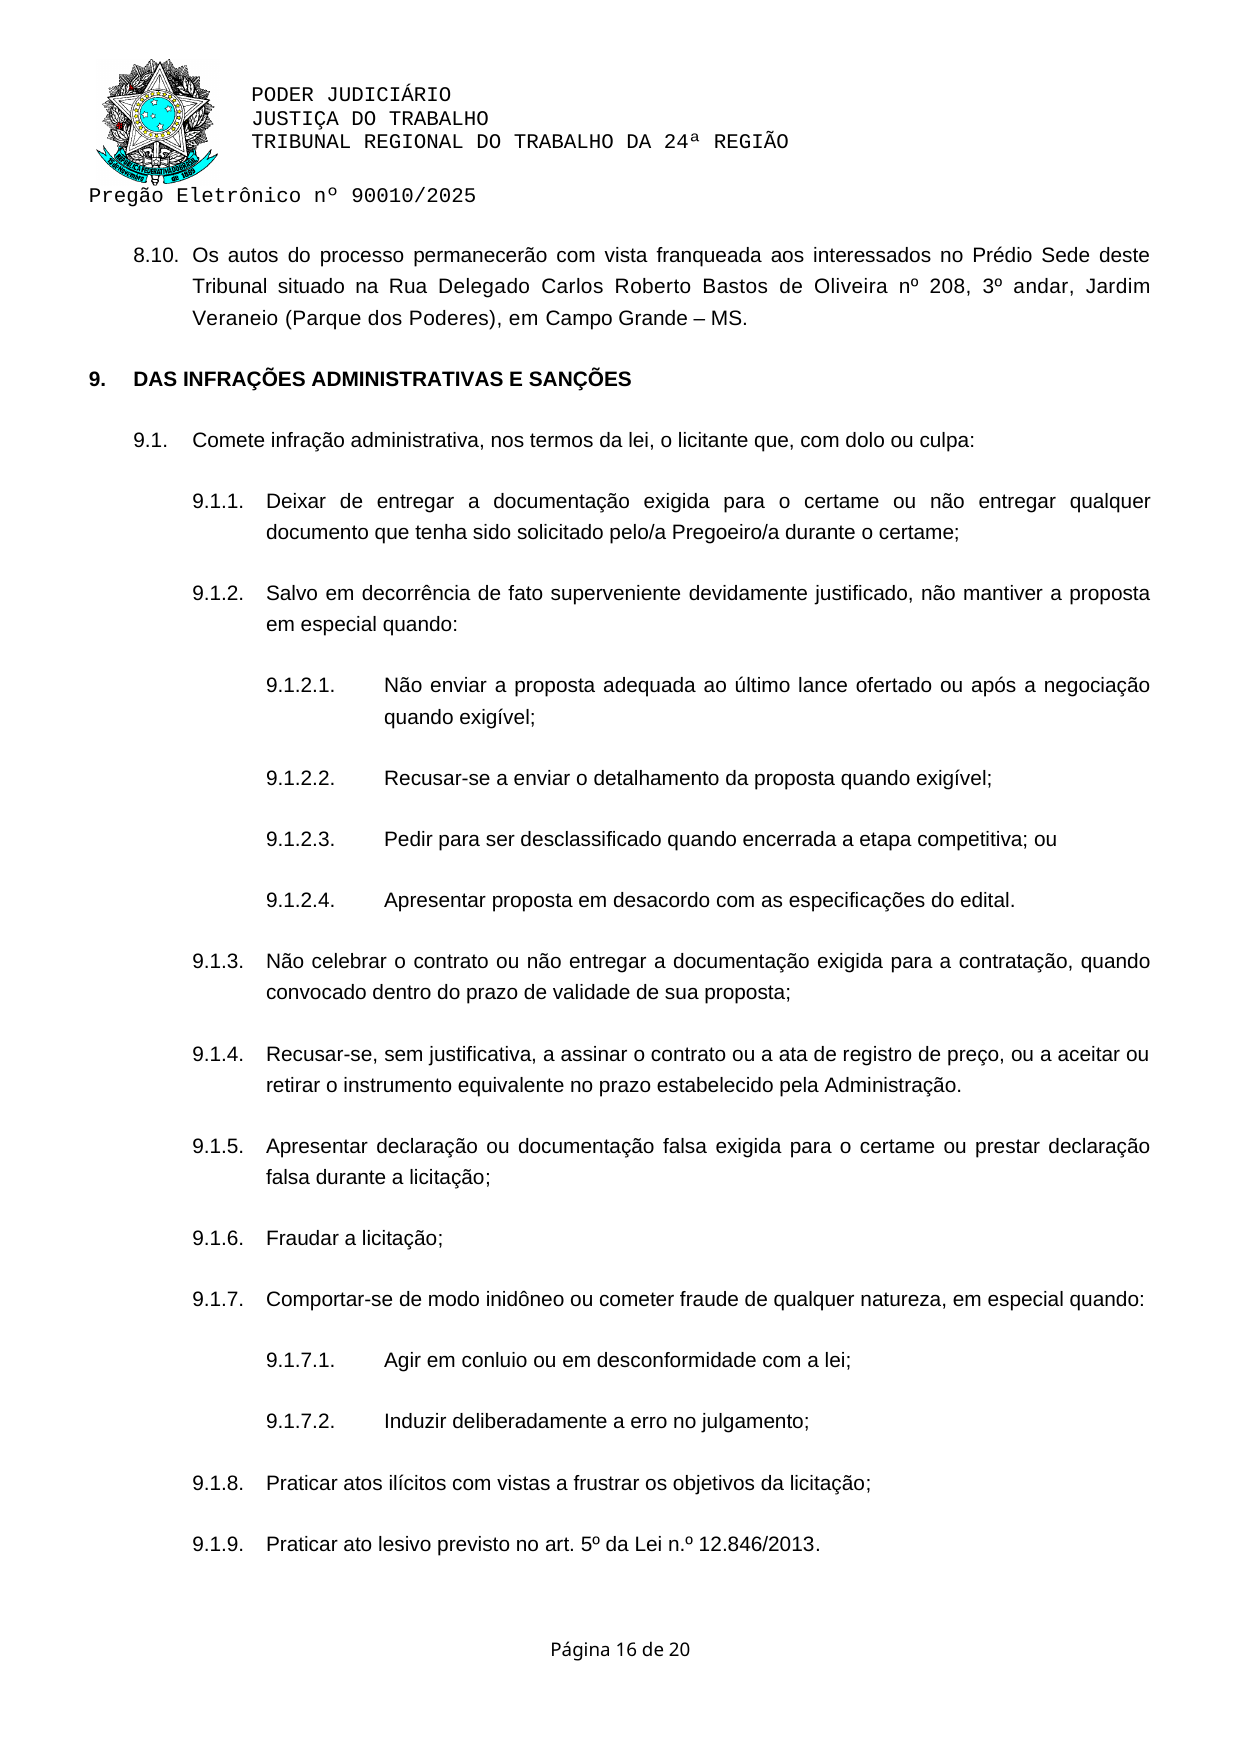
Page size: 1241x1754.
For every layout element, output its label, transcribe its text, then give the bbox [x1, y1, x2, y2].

list Comportar-se de modo inidôneo ou cometer fraude de qualquer natureza, em especial quando: [192, 1287, 1152, 1311]
text Não enviar a proposta adequada ao último lance ofertado ou após a negociação quando exigível; [266, 673, 1152, 728]
text Recusar-se a enviar o detalhamento da proposta quando exigível; [266, 766, 1152, 789]
list Praticar atos ilícitos com vistas a frustrar os objetivos da licitação; [192, 1471, 1152, 1494]
text Apresentar proposta em desacordo com as especificações do edital. [266, 888, 1152, 912]
list Apresentar declaração ou documentação falsa exigida para o certame ou prestar declaração falsa durante a licitação; [192, 1134, 1152, 1189]
picture [96, 59, 220, 186]
text Agir em conluio ou em desconformidade com a lei; [266, 1348, 1152, 1372]
text Comete infração administrativa, nos termos da lei, o licitante que, com dolo ou culpa: [133, 428, 1152, 452]
list Não celebrar o contrato ou não entregar a documentação exigida para a contratação, quando convocado dentro do prazo de validade de sua proposta; [192, 949, 1152, 1004]
text DAS INFRAÇÕES ADMINISTRATIVAS E SANÇÕES [89, 366, 1152, 390]
text Pedir para ser desclassificado quando encerrada a etapa competitiva; ou [266, 827, 1152, 851]
list Fraudar a licitação; [192, 1226, 1152, 1250]
text Induzir deliberadamente a erro no julgamento; [266, 1409, 1152, 1433]
list Deixar de entregar a documentação exigida para o certame ou não entregar qualquer documento que tenha sido solicitado pelo/a Pregoeiro/a durante o certame; [192, 489, 1152, 544]
list Recusar-se, sem justificativa, a assinar o contrato ou a ata de registro de preço, ou a aceitar ou retirar o instrumento equivalente no prazo estabelecido pela Administração. [192, 1041, 1152, 1096]
list Salvo em decorrência de fato superveniente devidamente justificado, não mantiver a proposta em especial quando: [192, 581, 1152, 636]
text Os autos do processo permanecerão com vista franqueada aos interessados no Prédio Sede deste Tribunal situado na Rua Delegado Carlos Roberto Bastos de Oliveira nº 208, 3º andar, Jardim Veraneio (Parque dos Poderes), em Campo Grande – MS. [133, 243, 1152, 329]
list Praticar ato lesivo previsto no art. 5º da Lei n.º 12.846/2013. [192, 1532, 1152, 1556]
